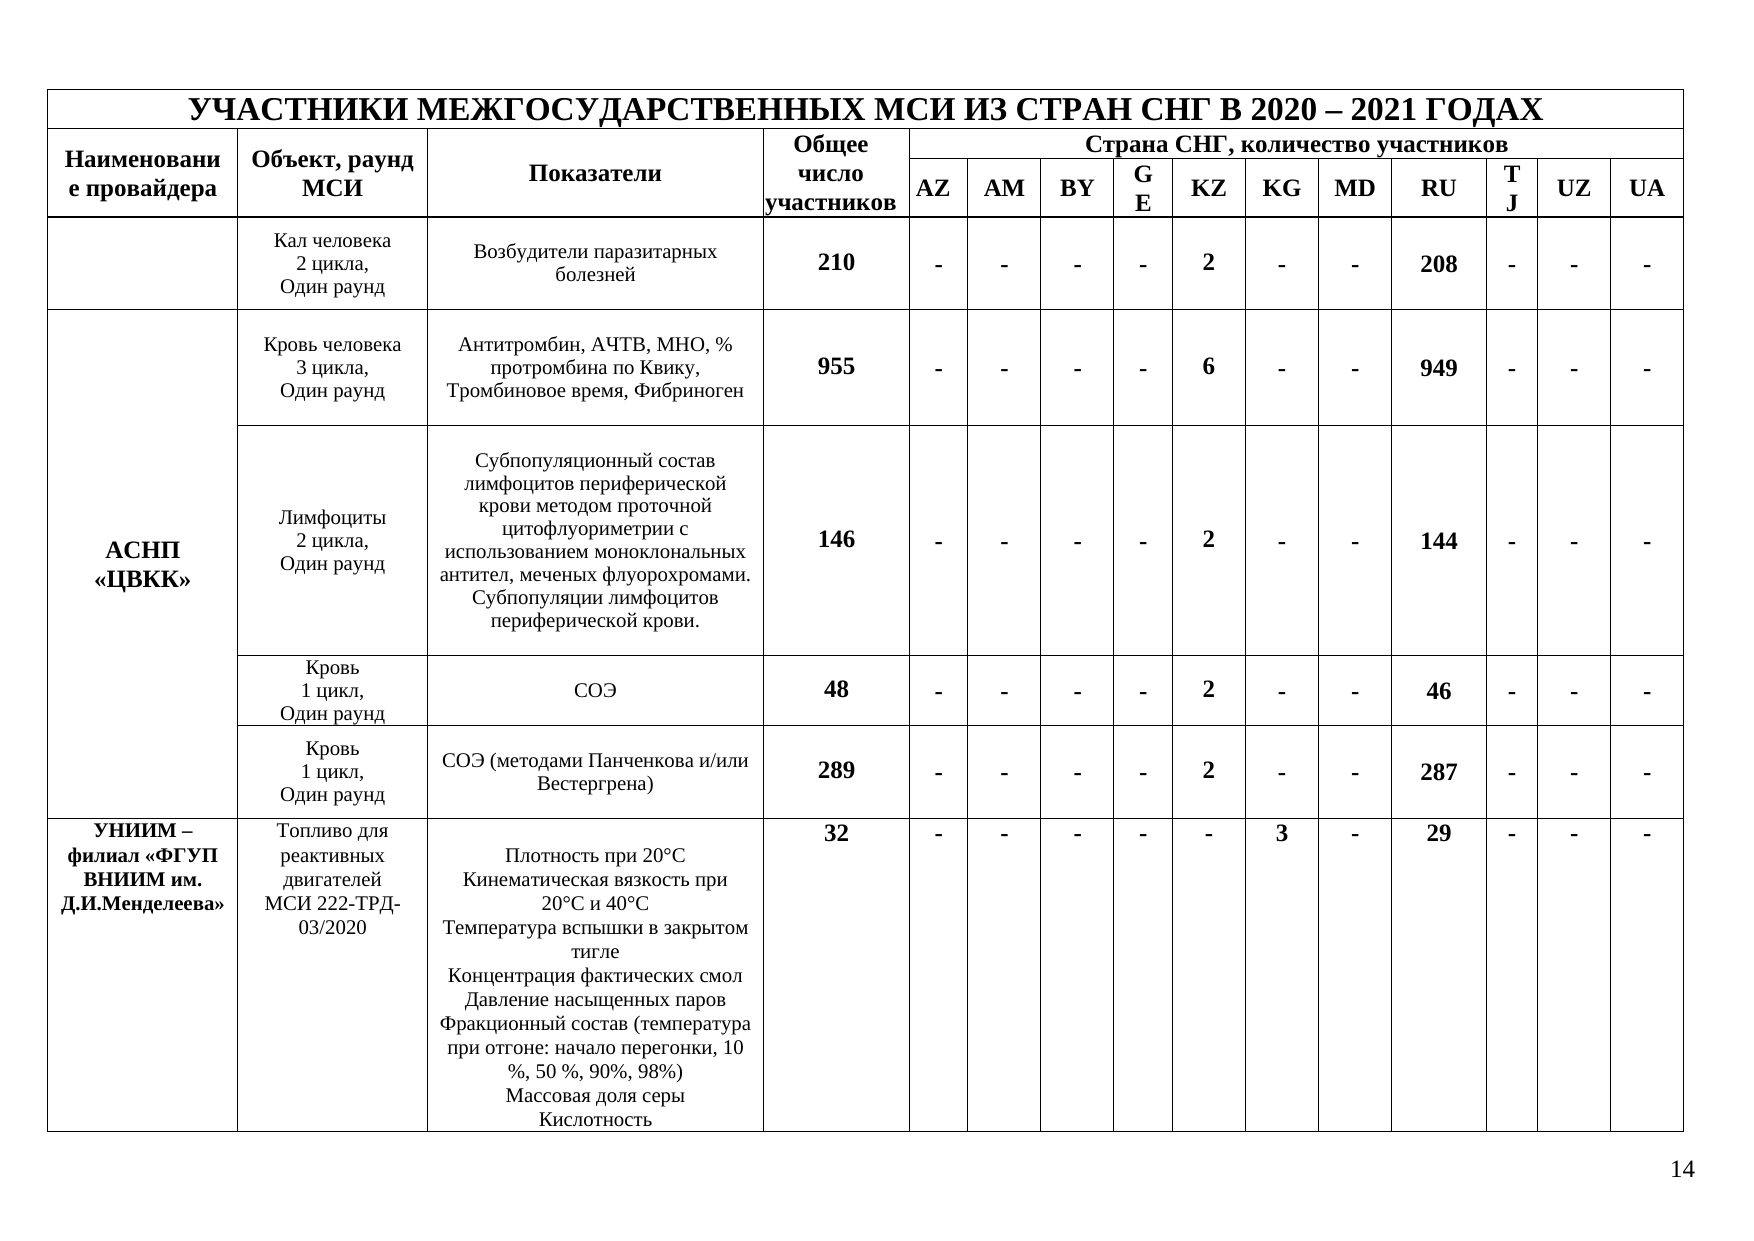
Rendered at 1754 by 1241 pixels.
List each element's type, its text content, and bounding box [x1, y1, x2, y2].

table_cell 208 [1392, 218, 1486, 309]
table_cell 29 [1392, 819, 1486, 1131]
table_cell - [1538, 819, 1610, 1131]
table_cell СОЭ [428, 656, 763, 725]
table_cell - [1114, 218, 1172, 309]
table_cell Топливо для реактивных двигателей МСИ 222-ТРД-03/2020 [238, 819, 427, 1131]
table_cell - [1538, 218, 1610, 309]
table_cell - [1319, 218, 1391, 309]
table_cell 2 [1173, 656, 1245, 725]
table_cell 210 [764, 218, 909, 309]
table_cell - [1487, 819, 1537, 1131]
table_cell 3 [1246, 819, 1318, 1131]
table_cell TJ [1487, 159, 1537, 216]
table_cell KZ [1173, 159, 1245, 216]
table_cell 949 [1392, 310, 1486, 425]
table_cell - [1246, 426, 1318, 655]
table_cell Кал человека 2 цикла, Один раунд [238, 218, 427, 309]
table_cell - [968, 819, 1040, 1131]
table_cell Общее число участников [764, 129, 909, 216]
table_cell 32 [764, 819, 909, 1131]
table_cell Наименование провайдера [48, 129, 237, 216]
table_cell 144 [1392, 426, 1486, 655]
table_cell Кровь 1 цикл, Один раунд [238, 726, 427, 817]
table_cell - [910, 819, 967, 1131]
table_cell - [968, 656, 1040, 725]
table_cell GE [1114, 159, 1172, 216]
table_cell Кровь человека 3 цикла, Один раунд [238, 310, 427, 425]
table_cell - [1538, 726, 1610, 817]
table_cell KG [1246, 159, 1318, 216]
table_cell 289 [764, 726, 909, 817]
table_cell - [1611, 218, 1683, 309]
table_cell - [1246, 218, 1318, 309]
table_cell - [1487, 310, 1537, 425]
table_cell - [1319, 310, 1391, 425]
table_cell - [1611, 819, 1683, 1131]
table_cell - [968, 218, 1040, 309]
table_cell - [1041, 426, 1113, 655]
table_cell - [1114, 656, 1172, 725]
table_cell MD [1319, 159, 1391, 216]
table_cell 955 [764, 310, 909, 425]
table_cell - [968, 726, 1040, 817]
table_cell - [1041, 656, 1113, 725]
table_cell - [1114, 726, 1172, 817]
table_cell - [1114, 310, 1172, 425]
table_cell 48 [764, 656, 909, 725]
table_cell - [910, 218, 967, 309]
table_cell - [1246, 726, 1318, 817]
table_cell - [1487, 426, 1537, 655]
table_cell - [1041, 819, 1113, 1131]
table_cell - [1246, 656, 1318, 725]
table_cell 287 [1392, 726, 1486, 817]
table_header УЧАСТНИКИ МЕЖГОСУДАРСТВЕННЫХ МСИ ИЗ СТРАН СНГ В 2020 – 2021 ГОДАХ [48, 90, 1683, 128]
table_cell AZ [910, 159, 967, 216]
table_cell UA [1611, 159, 1683, 216]
table_cell - [1246, 310, 1318, 425]
table_cell - [968, 426, 1040, 655]
table_cell Показатели [428, 129, 763, 216]
table_cell Антитромбин, АЧТВ, МНО, % протромбина по Квику, Тромбиновое время, Фибриноген [428, 310, 763, 425]
table_cell - [1319, 726, 1391, 817]
table_cell - [1487, 726, 1537, 817]
table_cell UZ [1538, 159, 1610, 216]
table_cell Объект, раунд МСИ [238, 129, 427, 216]
table_cell - [1319, 656, 1391, 725]
table_cell Возбудители паразитарных болезней [428, 218, 763, 309]
table_cell - [1041, 310, 1113, 425]
table_cell - [1041, 218, 1113, 309]
table_cell - [1611, 426, 1683, 655]
table_cell - [968, 310, 1040, 425]
table_cell - [1487, 218, 1537, 309]
table_cell - [910, 310, 967, 425]
table_cell - [1319, 426, 1391, 655]
table_cell - [1487, 656, 1537, 725]
table_cell - [1114, 819, 1172, 1131]
table_cell - [1538, 310, 1610, 425]
table_cell Лимфоциты 2 цикла, Один раунд [238, 426, 427, 655]
table_cell 2 [1173, 726, 1245, 817]
table_cell - [910, 426, 967, 655]
table_cell - [1538, 426, 1610, 655]
table_cell УНИИМ – филиал «ФГУП ВНИИМ им. Д.И.Менделеева» [48, 819, 237, 1131]
table_cell - [1611, 310, 1683, 425]
table_cell BY [1041, 159, 1113, 216]
table_cell - [910, 726, 967, 817]
table_cell RU [1392, 159, 1486, 216]
table_cell 46 [1392, 656, 1486, 725]
table_cell СОЭ (методами Панченкова и/или Вестергрена) [428, 726, 763, 817]
table_cell Кровь 1 цикл, Один раунд [238, 656, 427, 725]
table_cell 2 [1173, 426, 1245, 655]
table_cell 146 [764, 426, 909, 655]
table_cell Субпопуляционный состав лимфоцитов периферической крови методом проточной цитофлуориметрии с использованием моноклональных антител, меченых флуорохромами. Субпопуляции лимфоцитов периферической крови. [428, 426, 763, 655]
table_cell АСНП «ЦВКК» [48, 310, 237, 817]
table_cell - [1538, 656, 1610, 725]
table_cell - [1041, 726, 1113, 817]
table_cell Страна СНГ, количество участников [910, 129, 1683, 158]
table_cell - [910, 656, 967, 725]
table_cell - [1114, 426, 1172, 655]
table_cell - [1173, 819, 1245, 1131]
table_cell - [1611, 726, 1683, 817]
table_cell 6 [1173, 310, 1245, 425]
table_cell 2 [1173, 218, 1245, 309]
table_cell AM [968, 159, 1040, 216]
table_cell - [1319, 819, 1391, 1131]
table_cell - [1611, 656, 1683, 725]
